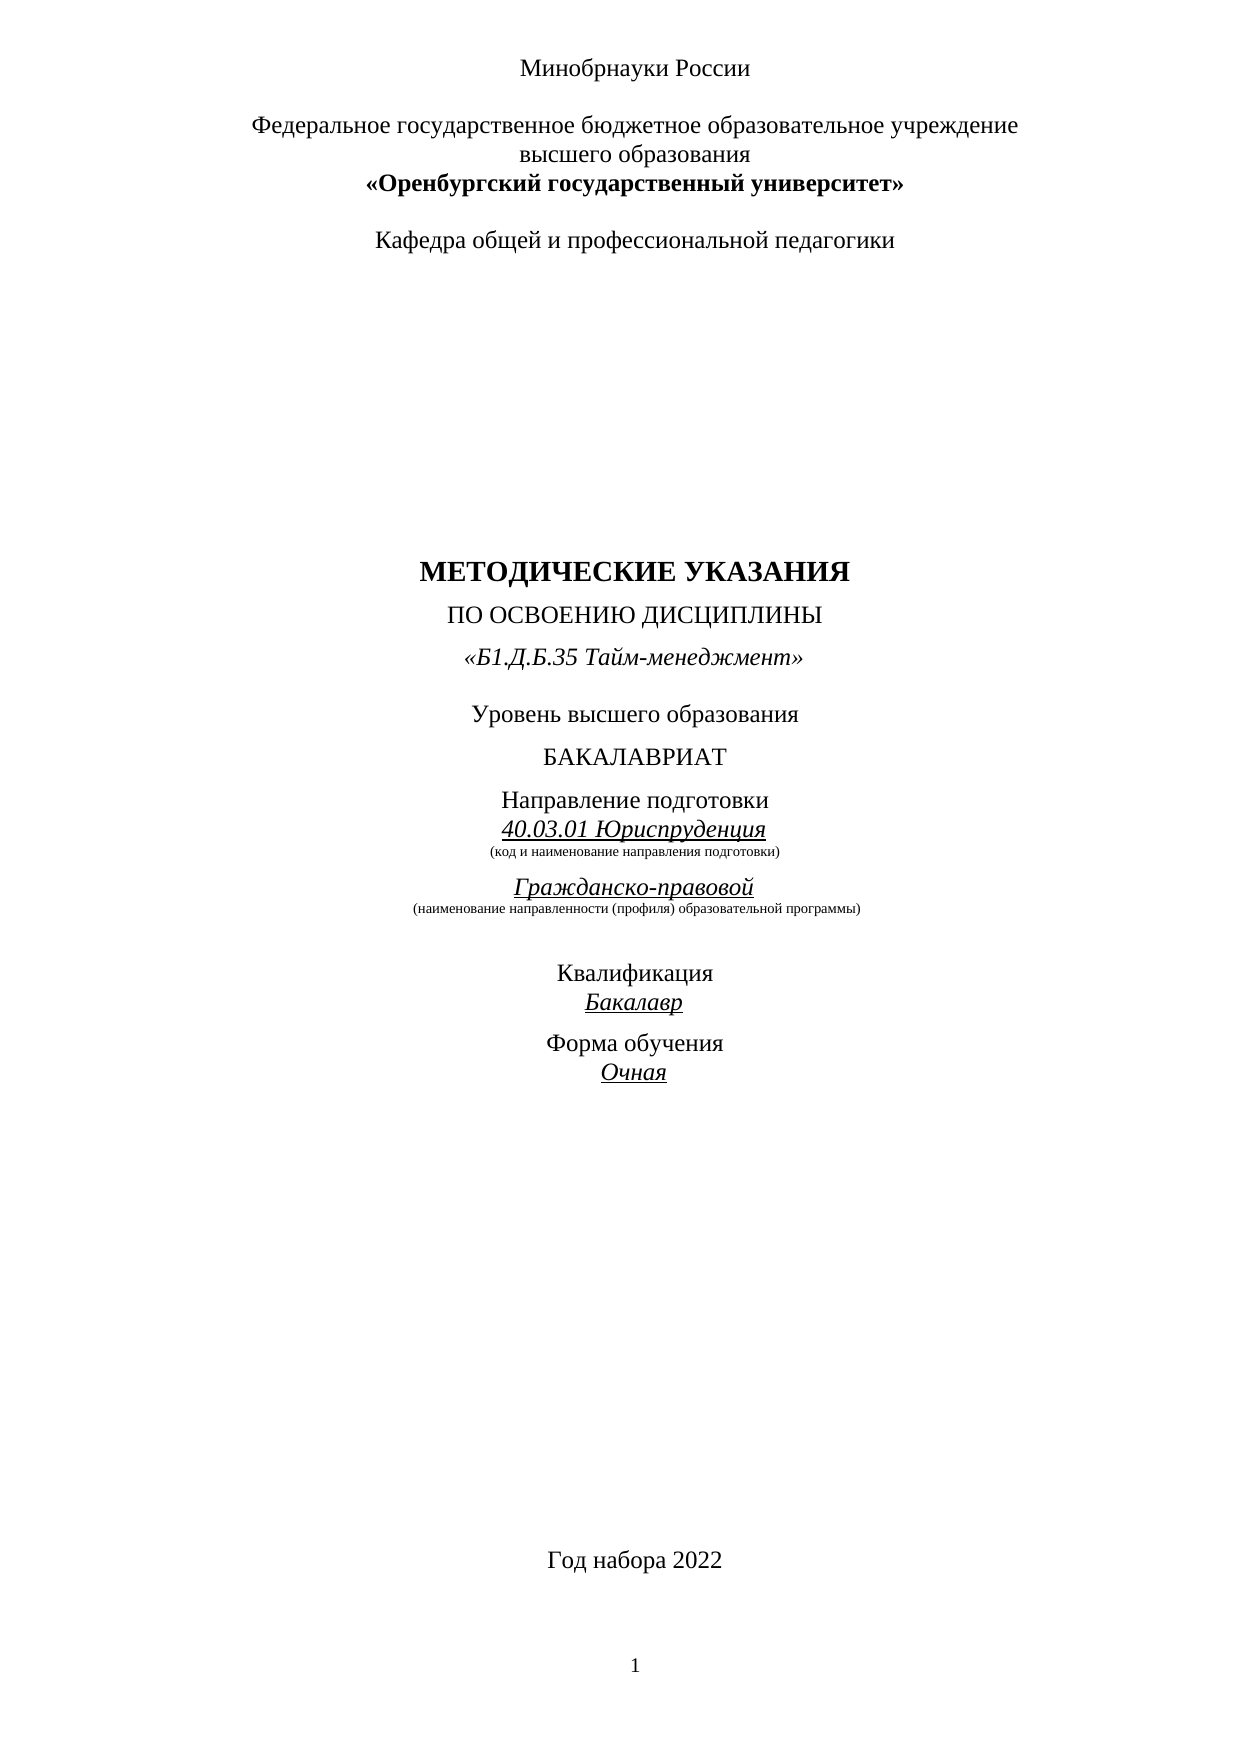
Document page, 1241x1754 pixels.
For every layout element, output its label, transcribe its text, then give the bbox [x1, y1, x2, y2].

text «Б1.Д.Б.35 Тайм-менеджмент» [88, 642, 1181, 670]
text высшего образования [88, 139, 1181, 168]
text ПО ОСВОЕНИЮ ДИСЦИПЛИНЫ [88, 600, 1181, 629]
text МЕТОДИЧЕСКИЕ УКАЗАНИЯ [88, 554, 1181, 588]
text Очная [88, 1057, 1181, 1085]
text Бакалавр [88, 987, 1181, 1015]
text Федеральное государственное бюджетное образовательное учреждение [88, 111, 1181, 139]
text Форма обучения [88, 1028, 1181, 1057]
text 40.03.01 Юриспруденция [88, 814, 1181, 843]
text Минобрнауки России [88, 53, 1181, 82]
text «Оренбургский государственный университет» [88, 168, 1181, 197]
text (код и наименование направления подготовки) [88, 843, 1181, 872]
text Гражданско-правовой [88, 872, 1181, 900]
text Направление подготовки [88, 785, 1181, 814]
text (наименование направленности (профиля) образовательной программы) [88, 900, 1181, 929]
text БАКАЛАВРИАТ [88, 742, 1181, 771]
text Уровень высшего образования [88, 699, 1181, 728]
text Год набора 2022 [88, 1545, 1181, 1574]
text Кафедра общей и профессиональной педагогики [88, 226, 1181, 254]
text Квалификация [88, 958, 1181, 987]
